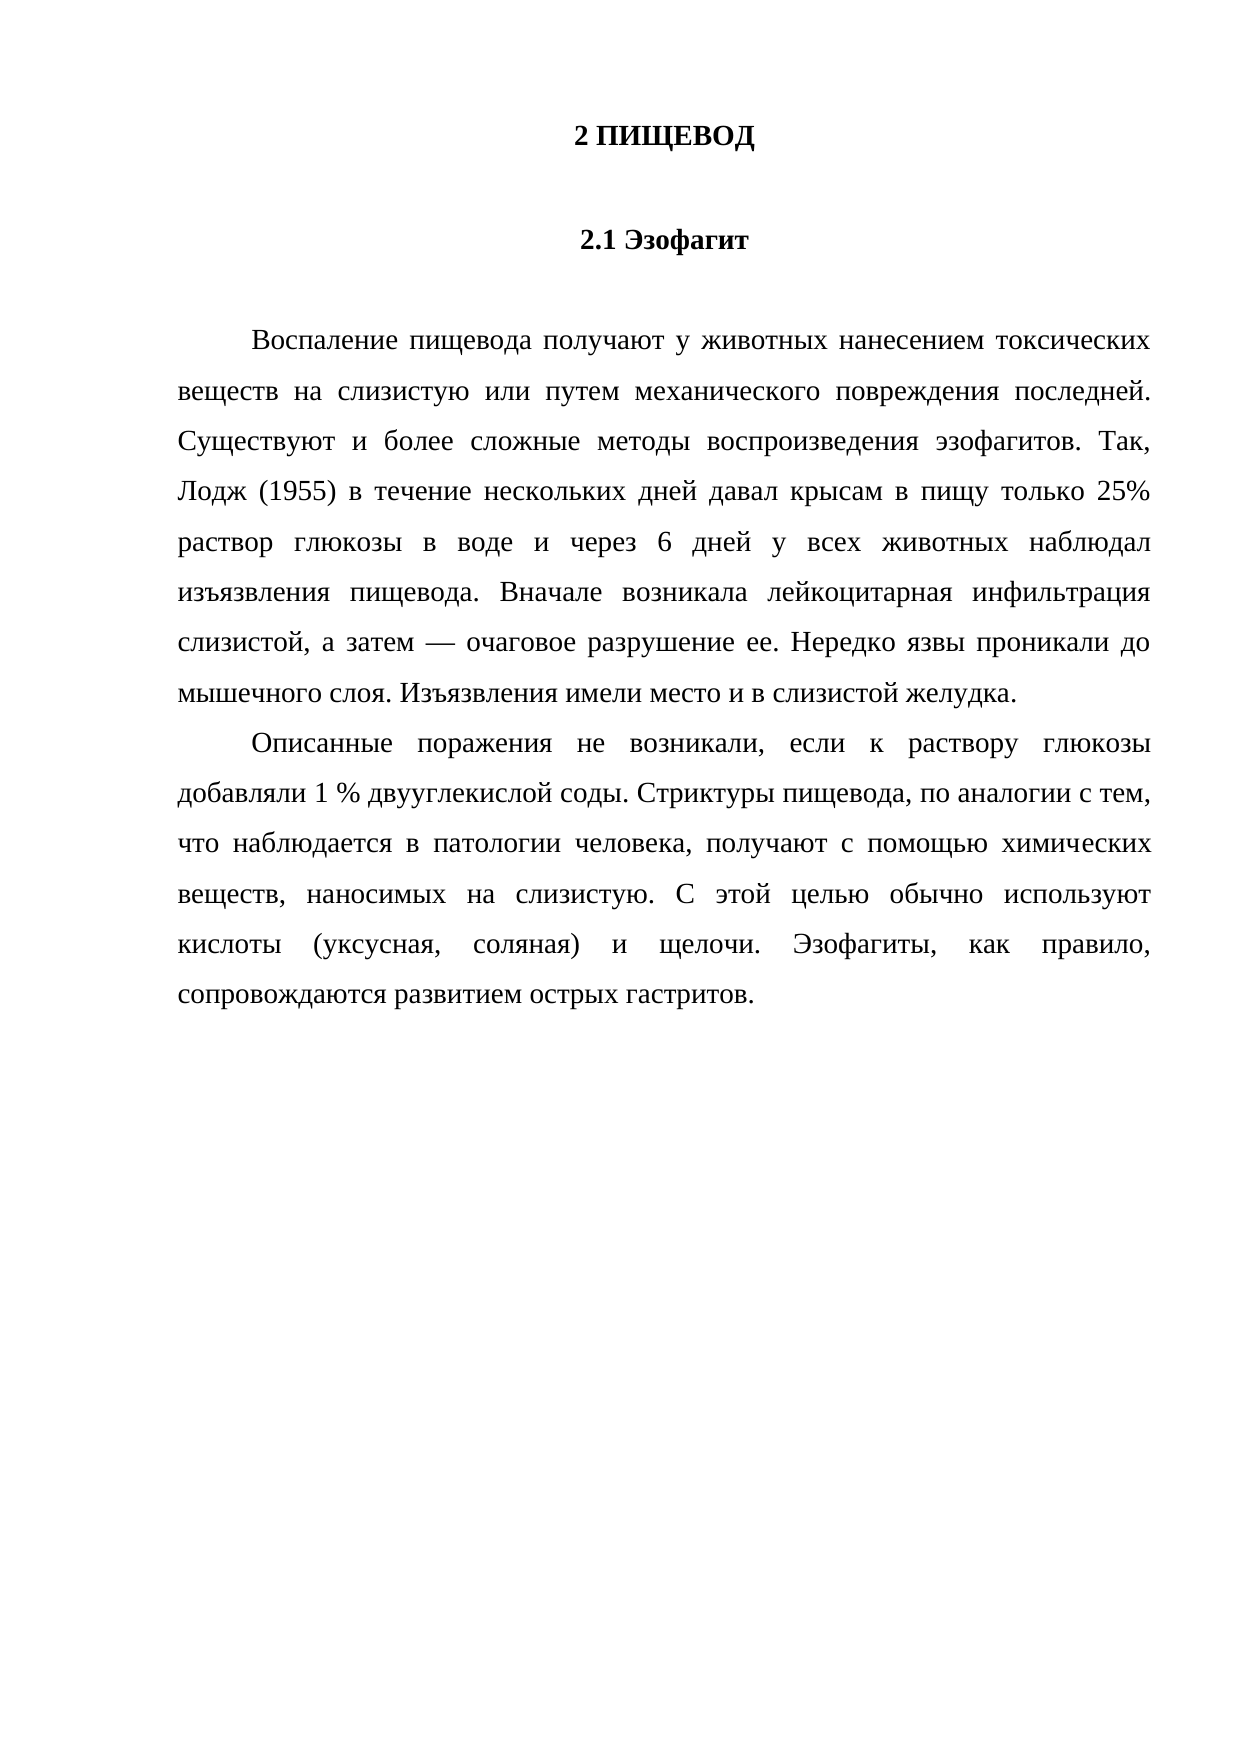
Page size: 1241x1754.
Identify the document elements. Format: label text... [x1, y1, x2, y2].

text Описанные поражения не возникали, если к раствору глюкозы добавляли 1 % двууглекислой соды. Стриктуры пищевода, по аналогии с тем, что наблюдается в патологии человека, получают с помощью химических веществ, наносимых на слизистую. С этой целью обычно используют кислоты (уксусная, соляная) и щелочи. Эзофагиты, как правило, сопровождаются развитием острых гастритов. [177, 725, 1152, 1010]
text Воспаление пищевода получают у животных нанесением токсических веществ на слизистую или путем механического повреждения последней. Существуют и более сложные методы воспроизведения эзофагитов. Так, Лодж (1955) в течение нескольких дней давал крысам в пищу только 25% раствор глюкозы в воде и через 6 дней у всех животных наблюдал изъязвления пищевода. Вначале возникала лейкоцитарная инфильтрация слизистой, а затем — очаговое разрушение ее. Нередко язвы проникали до мышечного слоя. Изъязвления имели место и в слизистой желудка. [177, 322, 1152, 708]
text 2.1 Эзофагит [177, 222, 1152, 255]
text 2 ПИЩЕВОД [177, 118, 1152, 152]
